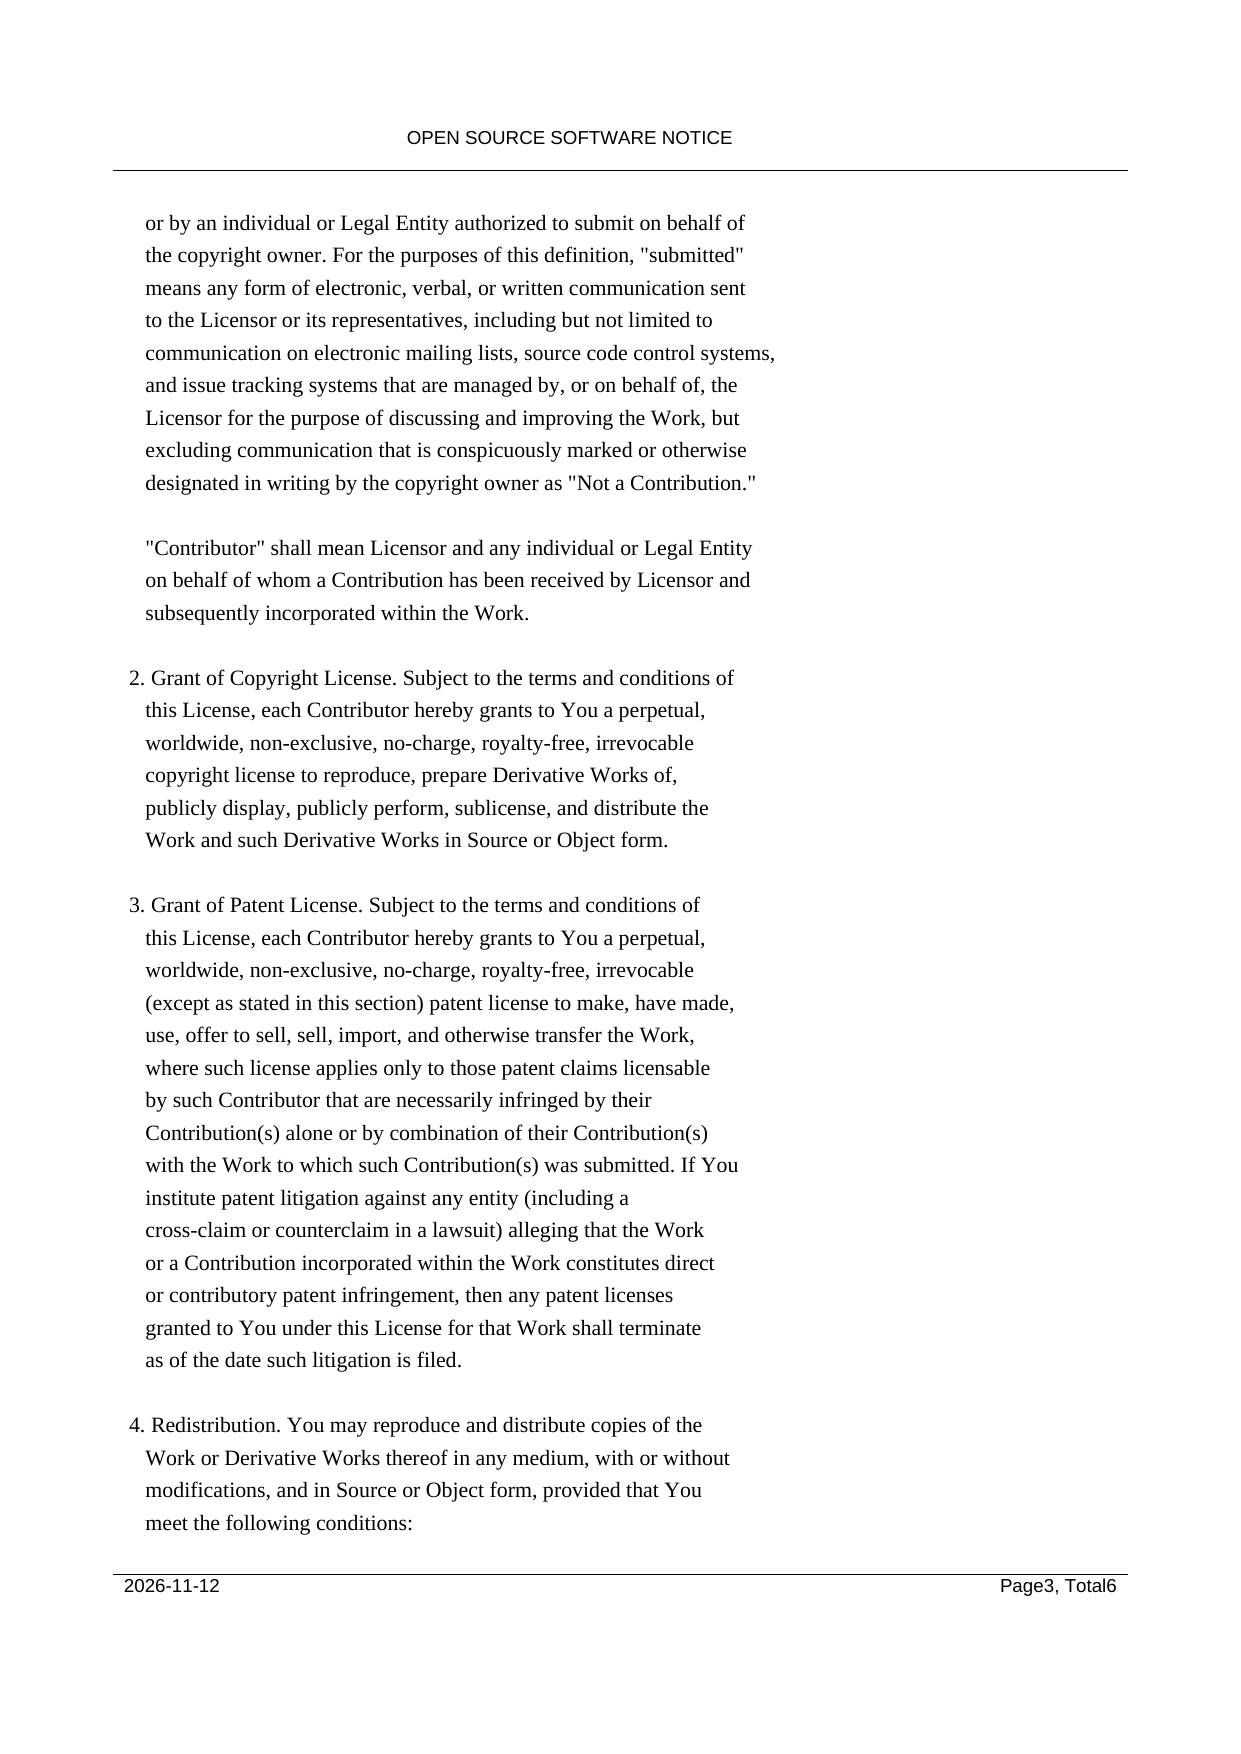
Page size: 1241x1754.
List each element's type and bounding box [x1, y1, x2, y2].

text [112, 206, 1128, 1539]
